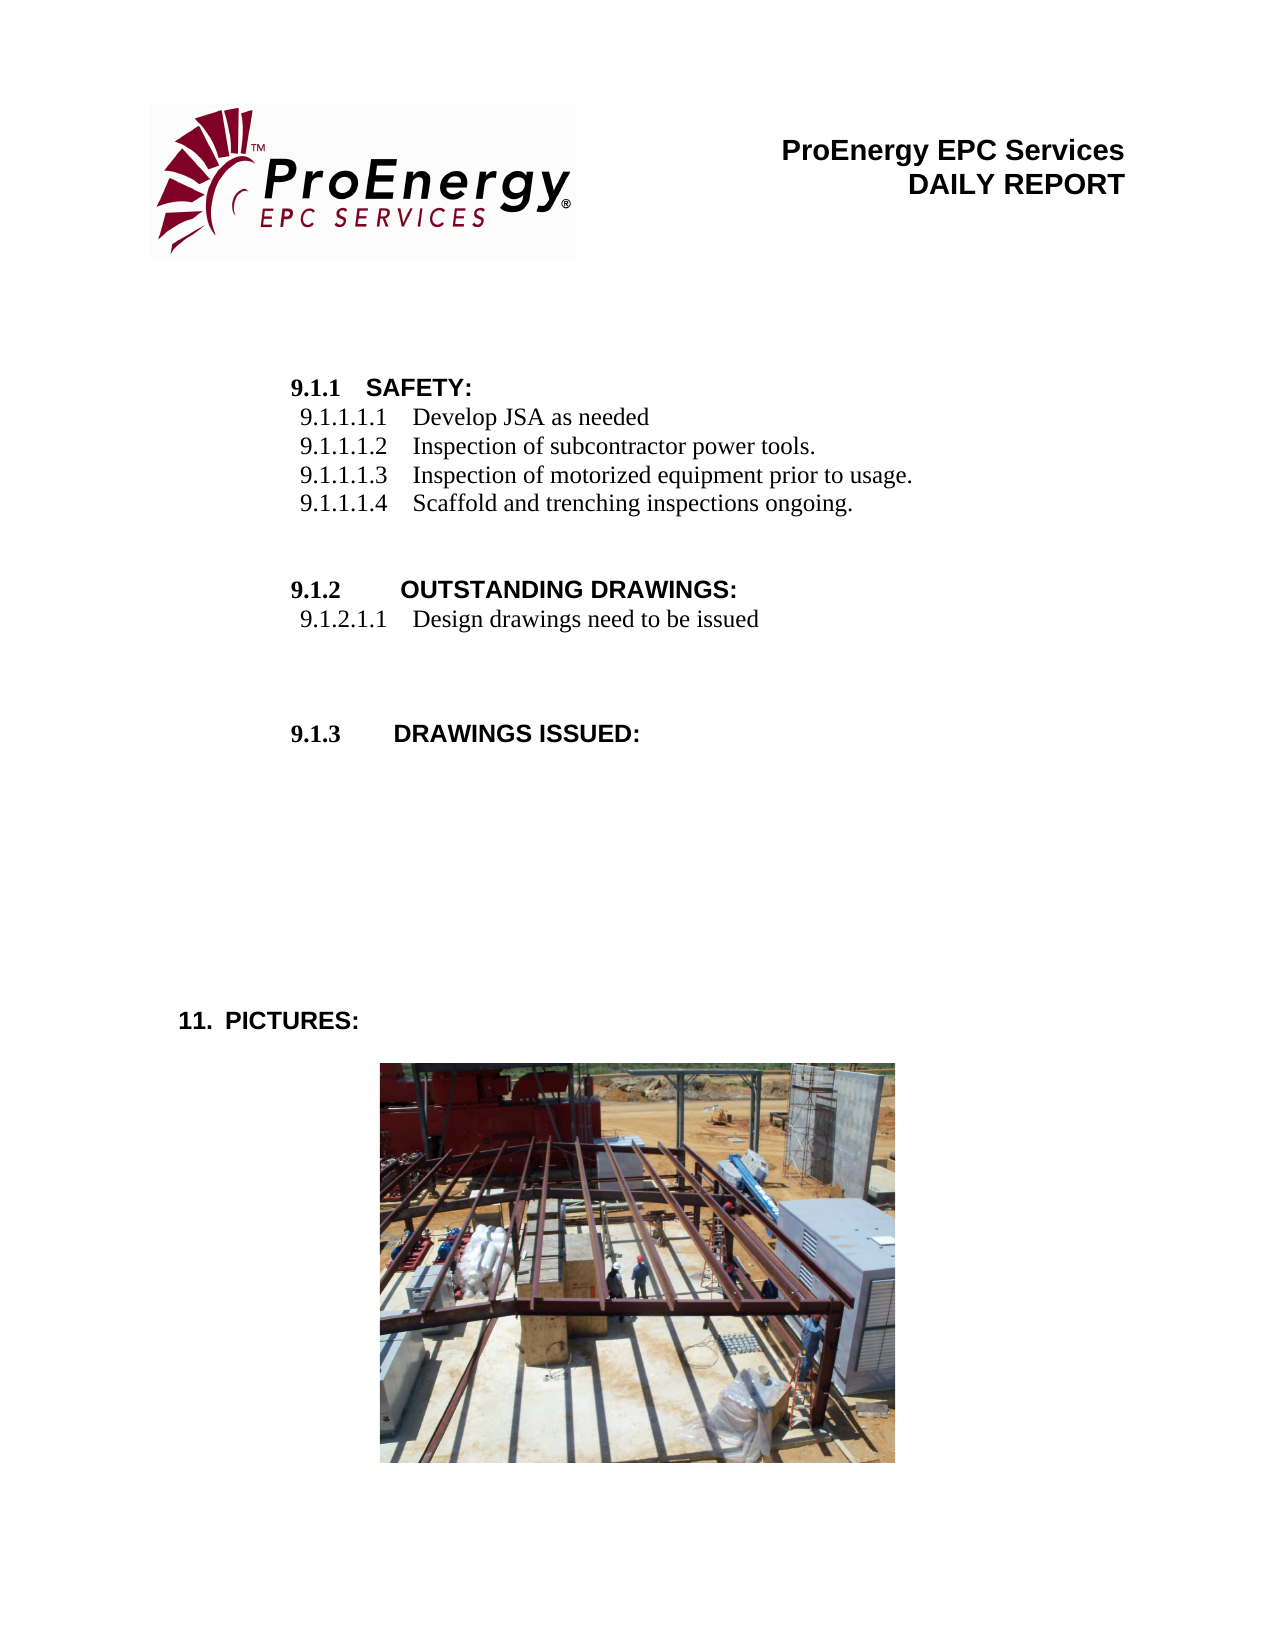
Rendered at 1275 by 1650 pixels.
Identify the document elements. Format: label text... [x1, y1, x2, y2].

list SAFETY: [291, 373, 1125, 402]
picture [379, 1063, 896, 1463]
list Inspection of motorized equipment prior to usage. [300, 460, 1125, 488]
list Develop JSA as needed [300, 402, 1125, 431]
text 9.1.2.1.1 Design drawings need to be issued [300, 604, 1125, 632]
list Inspection of subcontractor power tools. [300, 431, 1125, 460]
text 11. PICTURES: [178, 1006, 1125, 1035]
picture [150, 103, 577, 259]
list DRAWINGS ISSUED: [291, 719, 1125, 747]
list OUTSTANDING DRAWINGS: [291, 575, 1125, 604]
list Scaffold and trenching inspections ongoing. [300, 488, 1125, 517]
